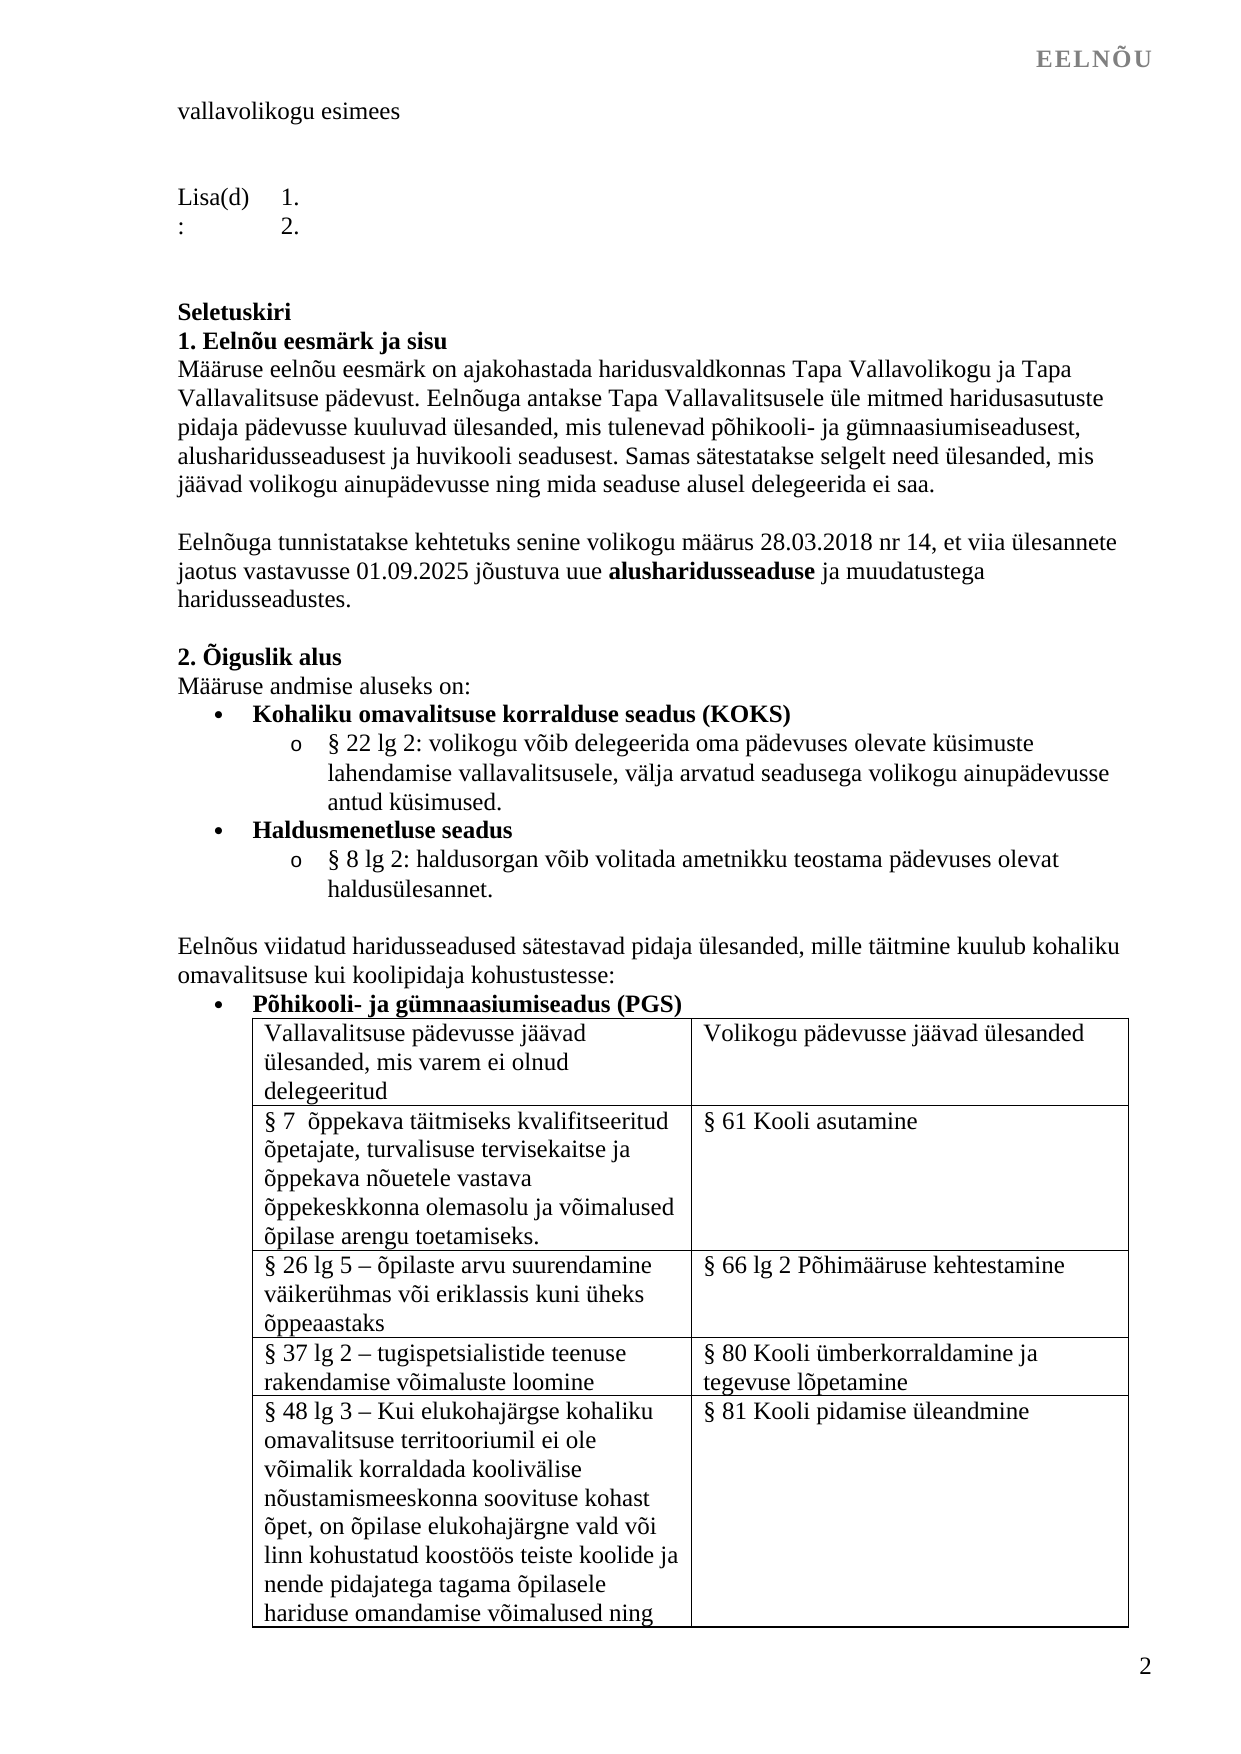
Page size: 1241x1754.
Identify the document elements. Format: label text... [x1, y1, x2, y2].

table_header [166, 96, 653, 124]
table_header Lisa(d): [166, 182, 267, 239]
table_header Seletuskiri [166, 297, 1140, 326]
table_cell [166, 326, 1140, 1627]
table_header [268, 182, 1155, 239]
